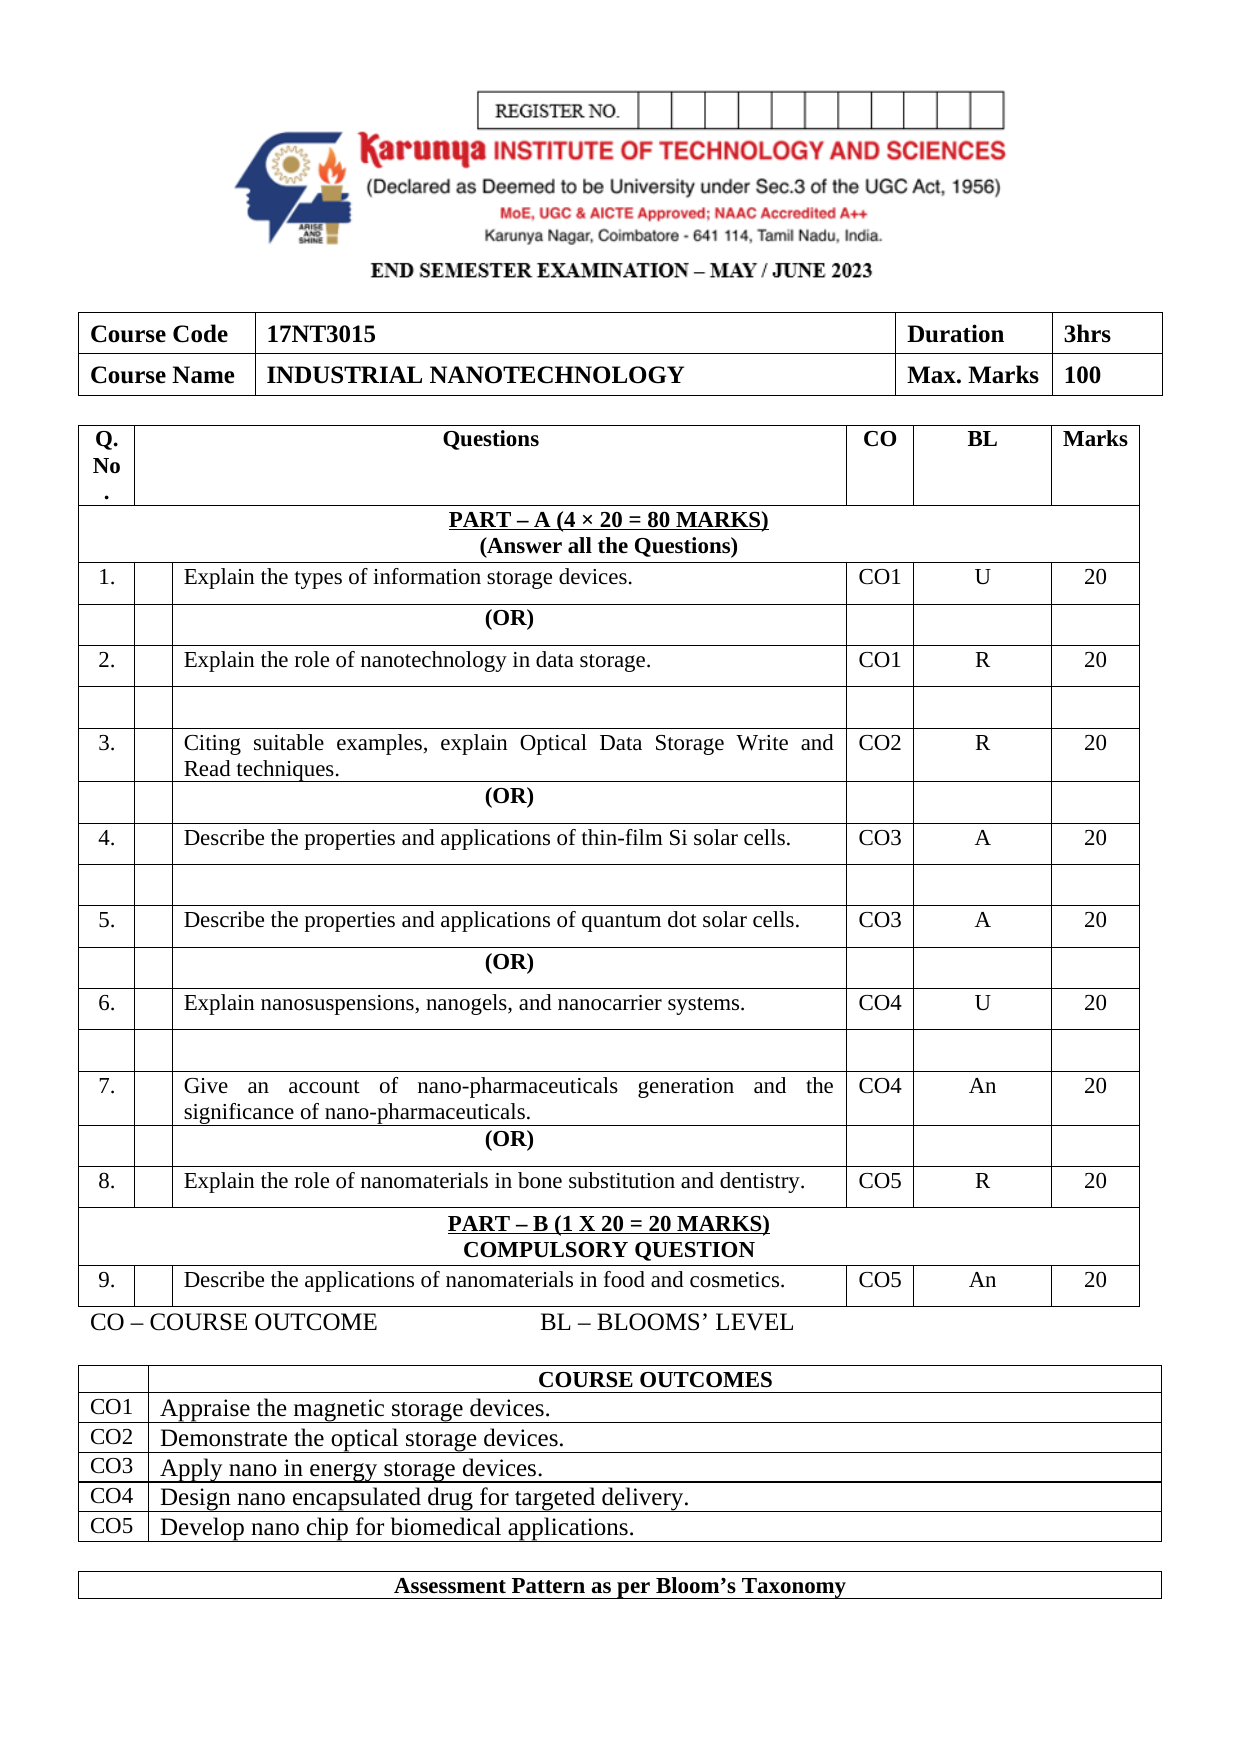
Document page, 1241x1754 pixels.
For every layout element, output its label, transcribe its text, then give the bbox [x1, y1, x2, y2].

text CO – COURSE OUTCOME BL – BLOOMS’ LEVEL [90, 1307, 1150, 1336]
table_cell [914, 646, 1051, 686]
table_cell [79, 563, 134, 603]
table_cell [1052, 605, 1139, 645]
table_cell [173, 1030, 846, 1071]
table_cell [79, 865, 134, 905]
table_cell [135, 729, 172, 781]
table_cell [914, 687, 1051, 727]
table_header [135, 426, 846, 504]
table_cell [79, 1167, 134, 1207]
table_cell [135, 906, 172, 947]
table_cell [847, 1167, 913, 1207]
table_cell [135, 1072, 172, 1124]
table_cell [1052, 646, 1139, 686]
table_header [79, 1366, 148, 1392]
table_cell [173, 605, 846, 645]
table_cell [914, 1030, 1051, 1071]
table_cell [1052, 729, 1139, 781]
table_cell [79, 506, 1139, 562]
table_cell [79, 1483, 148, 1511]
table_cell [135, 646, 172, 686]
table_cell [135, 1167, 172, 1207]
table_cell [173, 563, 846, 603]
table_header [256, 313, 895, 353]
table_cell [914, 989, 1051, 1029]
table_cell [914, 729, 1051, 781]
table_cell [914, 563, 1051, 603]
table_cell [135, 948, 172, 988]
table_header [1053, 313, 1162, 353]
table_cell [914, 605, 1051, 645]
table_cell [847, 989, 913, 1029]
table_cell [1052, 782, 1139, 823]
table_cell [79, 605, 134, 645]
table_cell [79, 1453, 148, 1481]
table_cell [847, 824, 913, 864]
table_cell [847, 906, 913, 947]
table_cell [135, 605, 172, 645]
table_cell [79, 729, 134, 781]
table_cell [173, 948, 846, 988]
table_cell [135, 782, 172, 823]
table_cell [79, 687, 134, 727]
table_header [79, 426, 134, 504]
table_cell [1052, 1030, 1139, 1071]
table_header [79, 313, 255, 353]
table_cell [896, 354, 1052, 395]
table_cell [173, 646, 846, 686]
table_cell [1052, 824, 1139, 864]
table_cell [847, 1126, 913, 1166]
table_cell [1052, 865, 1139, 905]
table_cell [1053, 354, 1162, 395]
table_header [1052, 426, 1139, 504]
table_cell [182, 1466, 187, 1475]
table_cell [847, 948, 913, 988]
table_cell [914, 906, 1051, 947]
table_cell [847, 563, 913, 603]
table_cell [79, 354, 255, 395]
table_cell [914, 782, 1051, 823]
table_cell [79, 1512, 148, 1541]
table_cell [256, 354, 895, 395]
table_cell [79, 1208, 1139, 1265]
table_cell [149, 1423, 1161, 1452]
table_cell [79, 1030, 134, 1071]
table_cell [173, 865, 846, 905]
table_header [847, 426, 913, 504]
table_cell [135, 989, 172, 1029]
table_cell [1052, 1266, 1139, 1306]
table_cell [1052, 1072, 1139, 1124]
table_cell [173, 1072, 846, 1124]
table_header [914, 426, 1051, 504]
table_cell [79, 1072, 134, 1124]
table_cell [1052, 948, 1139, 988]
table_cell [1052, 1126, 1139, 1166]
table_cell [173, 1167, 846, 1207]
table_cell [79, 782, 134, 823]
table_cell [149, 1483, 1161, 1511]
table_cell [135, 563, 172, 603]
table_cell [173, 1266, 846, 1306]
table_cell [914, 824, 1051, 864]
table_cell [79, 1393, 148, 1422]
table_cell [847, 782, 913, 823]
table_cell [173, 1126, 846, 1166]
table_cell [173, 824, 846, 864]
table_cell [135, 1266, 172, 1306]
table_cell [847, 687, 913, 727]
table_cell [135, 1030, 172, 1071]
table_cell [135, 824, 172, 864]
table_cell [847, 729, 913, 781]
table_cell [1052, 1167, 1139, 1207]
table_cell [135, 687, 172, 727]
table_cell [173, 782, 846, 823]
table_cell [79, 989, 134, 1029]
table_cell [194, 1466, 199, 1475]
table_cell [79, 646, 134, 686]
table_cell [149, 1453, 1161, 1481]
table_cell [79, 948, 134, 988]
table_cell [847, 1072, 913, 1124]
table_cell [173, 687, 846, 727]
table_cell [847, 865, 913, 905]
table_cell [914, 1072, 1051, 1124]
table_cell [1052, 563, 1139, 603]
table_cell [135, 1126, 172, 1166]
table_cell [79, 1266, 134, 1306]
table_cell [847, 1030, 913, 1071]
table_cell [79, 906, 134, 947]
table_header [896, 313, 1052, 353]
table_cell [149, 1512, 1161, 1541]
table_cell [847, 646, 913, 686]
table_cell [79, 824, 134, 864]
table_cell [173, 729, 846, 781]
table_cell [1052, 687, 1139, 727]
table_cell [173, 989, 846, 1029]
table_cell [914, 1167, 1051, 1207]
picture [231, 89, 1009, 284]
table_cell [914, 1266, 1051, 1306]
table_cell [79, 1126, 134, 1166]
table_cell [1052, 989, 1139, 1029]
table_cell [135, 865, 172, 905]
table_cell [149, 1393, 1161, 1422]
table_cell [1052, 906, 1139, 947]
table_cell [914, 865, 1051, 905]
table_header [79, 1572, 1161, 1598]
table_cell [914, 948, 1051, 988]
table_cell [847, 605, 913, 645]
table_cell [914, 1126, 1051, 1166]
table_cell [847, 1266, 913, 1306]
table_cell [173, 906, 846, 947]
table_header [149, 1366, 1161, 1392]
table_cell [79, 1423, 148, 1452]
